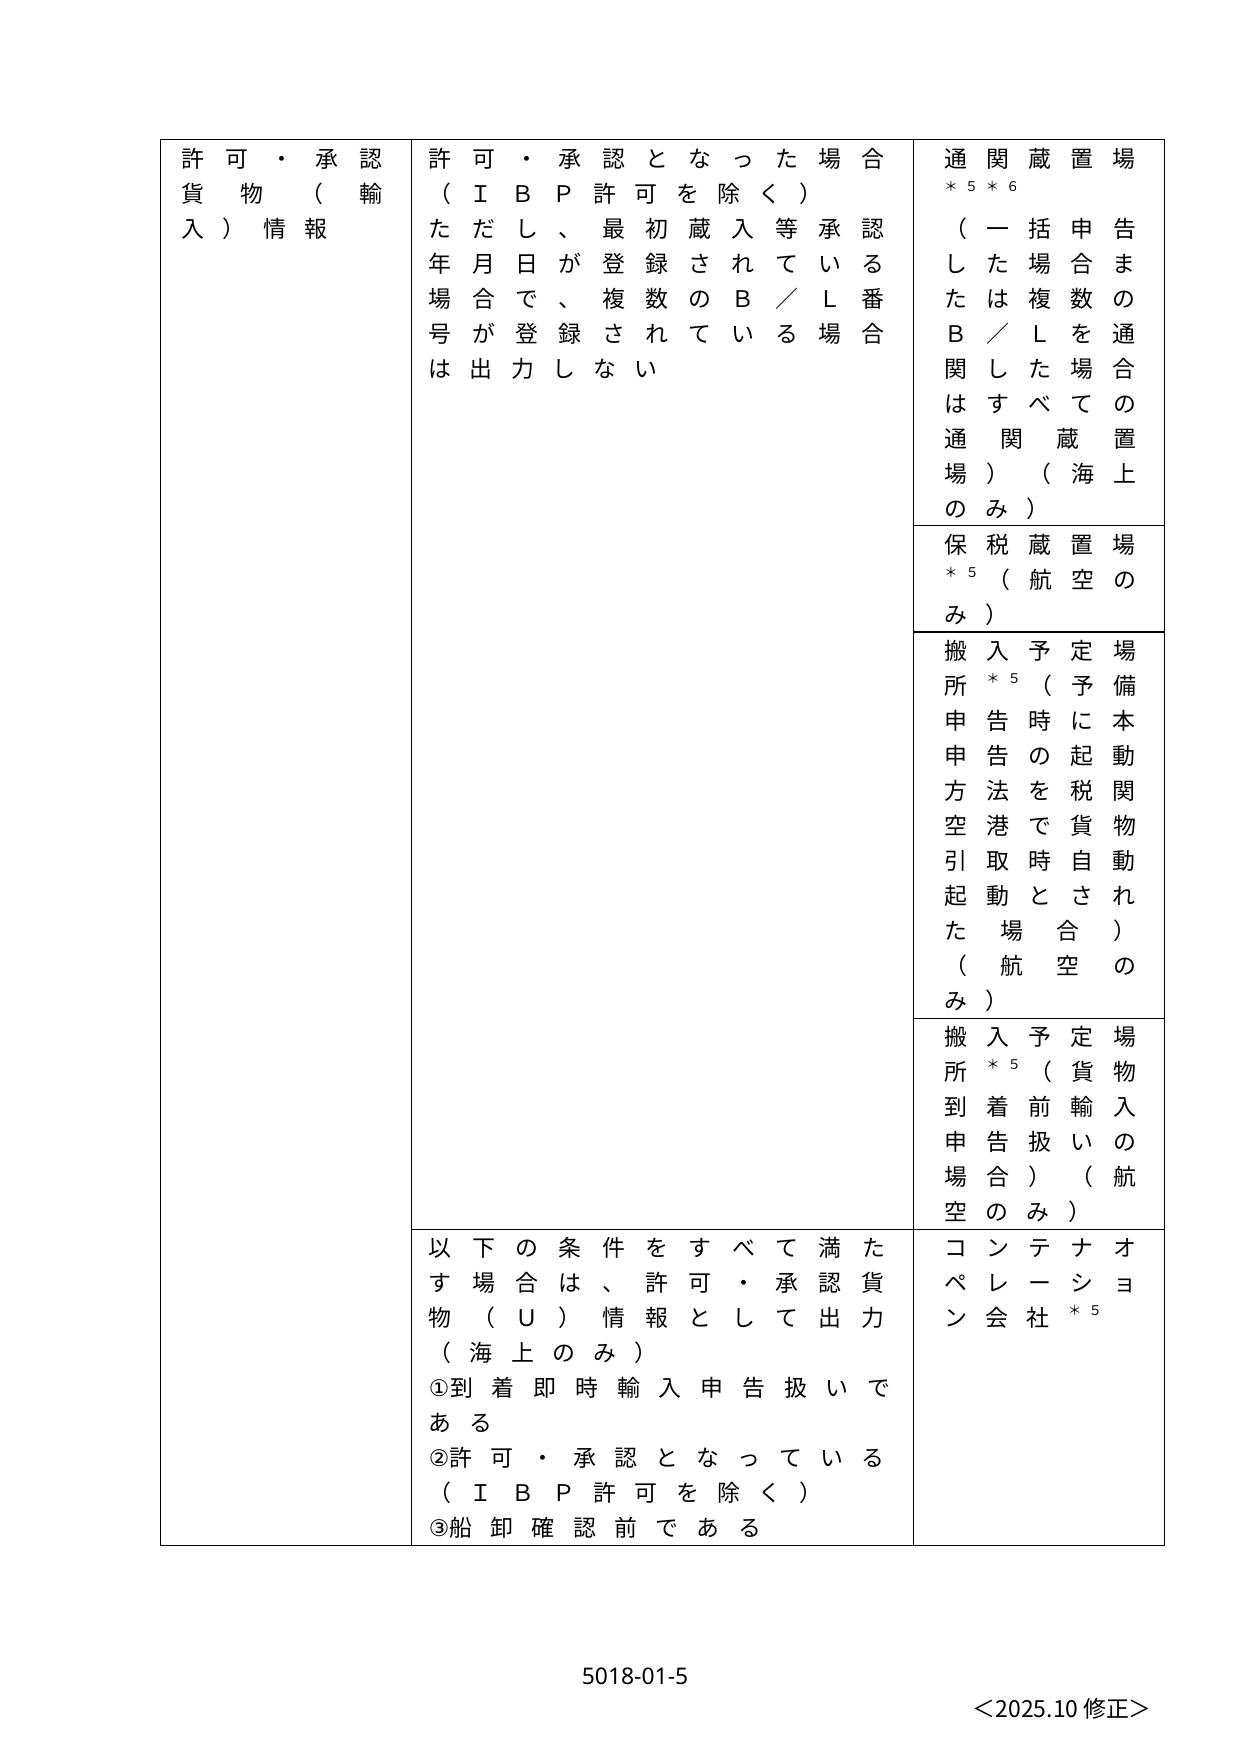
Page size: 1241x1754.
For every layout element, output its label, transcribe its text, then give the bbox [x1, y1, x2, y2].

table_cell 保税蔵置場＊５（航空のみ） [914, 526, 1164, 631]
table_cell コンテナオペレーション会社＊５ [914, 1230, 1164, 1544]
table_header 許可・承認となった場合（ＩＢＰ許可を除く） ただし、最初蔵入等承認年月日が登録されている場合で、複数のＢ／Ｌ番号が登録されている場合は出力しない [412, 140, 913, 1228]
table_cell 以下の条件をすべて満たす場合は、許可・承認貨物（Ｕ）情報として出力（海上のみ） ①到着即時輸入申告扱いである ②許可・承認となっている（ＩＢＰ許可を除く） ③船卸確認前である [412, 1230, 913, 1544]
table_cell 搬入予定場所＊５（貨物到着前輸入申告扱いの場合）（航空のみ） [914, 1019, 1164, 1228]
table_header 許可・承認貨物（輸入）情報 [161, 140, 411, 1544]
table_cell 搬入予定場所＊５（予備申告時に本申告の起動方法を税関空港で貨物引取時自動起動とされた場合）（航空のみ） [914, 633, 1164, 1017]
table_header 通関蔵置場＊５＊６ （一括申告した場合または複数のＢ／Ｌを通関した場合はすべての通関蔵置場）（海上のみ） [914, 140, 1164, 525]
